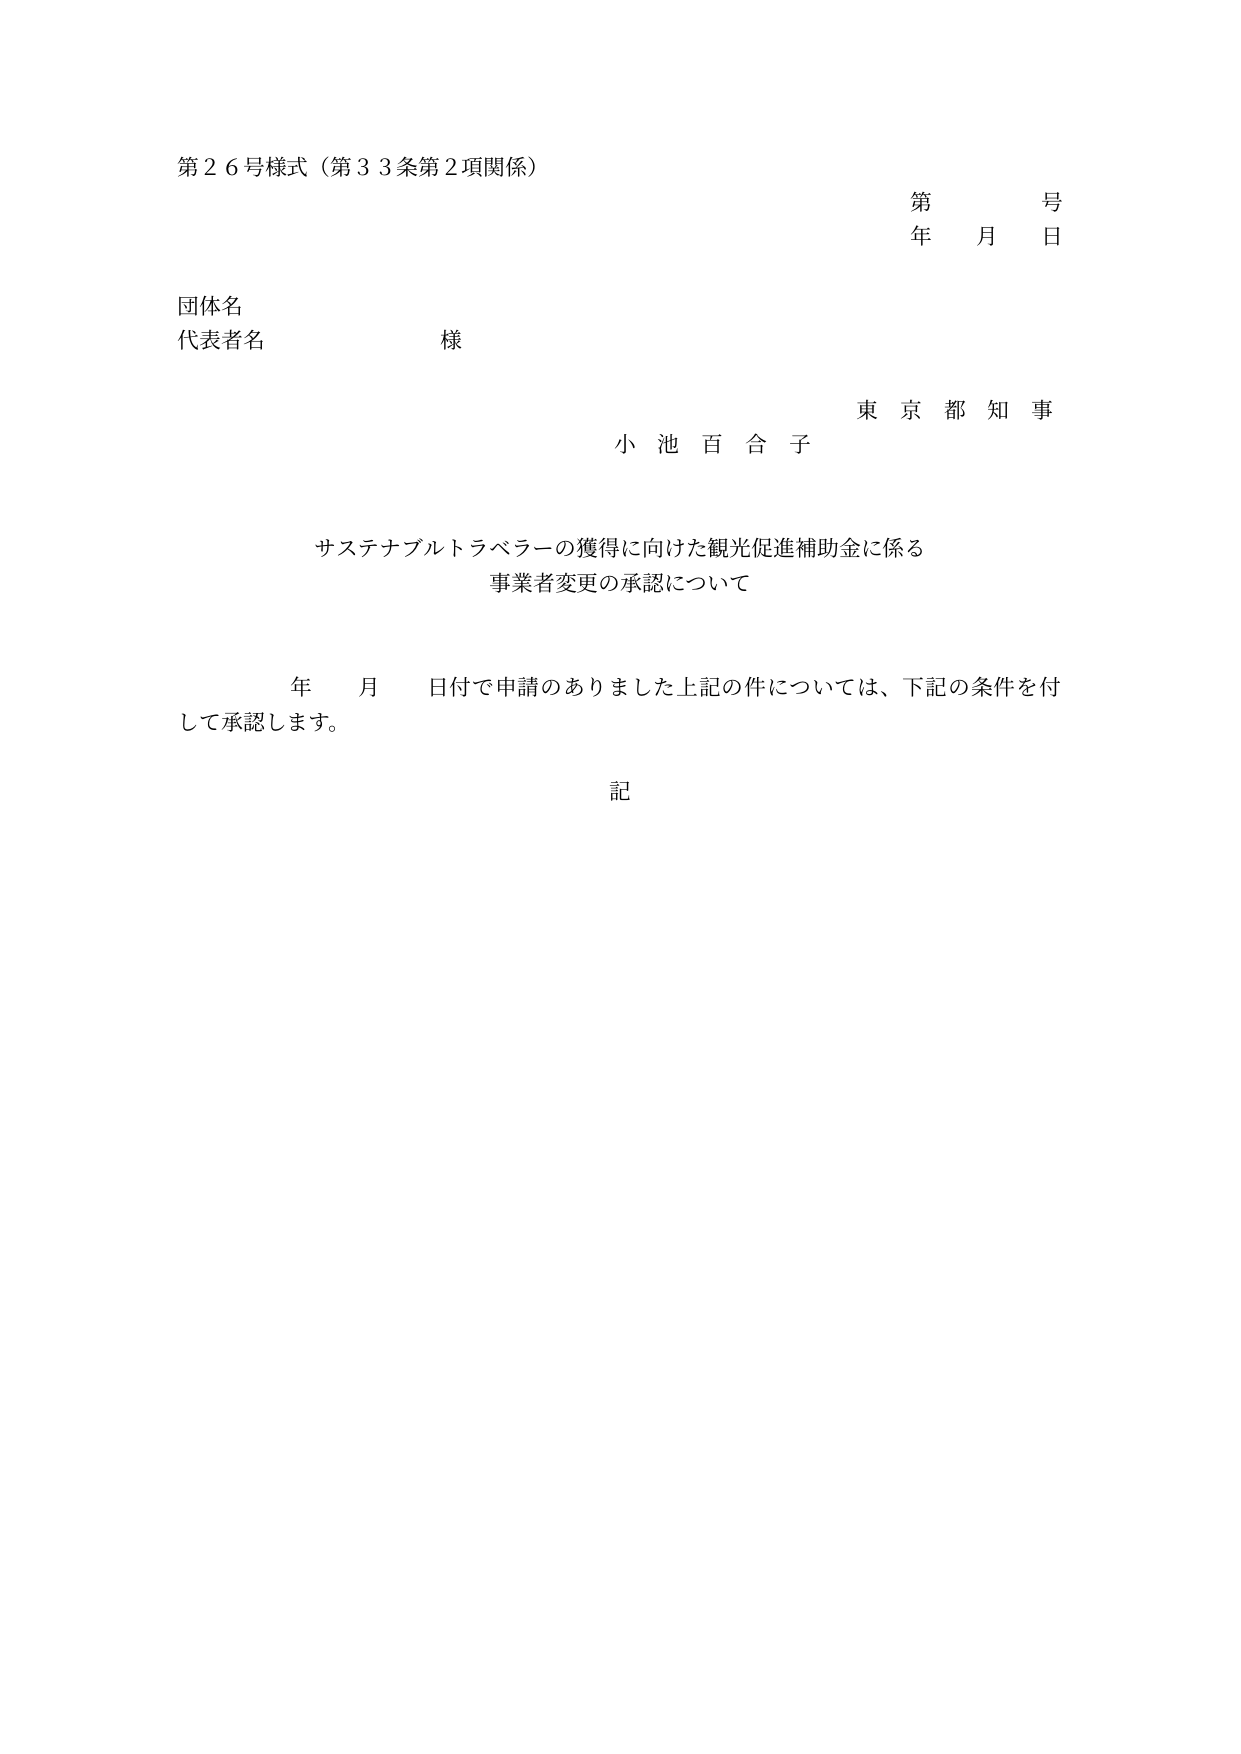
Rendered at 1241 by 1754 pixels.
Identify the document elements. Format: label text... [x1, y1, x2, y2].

text 東 京 都 知 事 [177, 391, 1063, 426]
text 代表者名 様 [177, 322, 1063, 357]
text 第２６号様式（第３３条第２項関係） [177, 148, 1063, 183]
text 年 月 日付で申請のありました上記の件については、下記の条件を付 して承認します。 [177, 669, 1063, 738]
text 小 池 百 合 子 [177, 426, 1063, 461]
text サステナブルトラベラーの獲得に向けた観光促進補助金に係る [177, 530, 1063, 565]
text 事業者変更の承認について [177, 565, 1063, 599]
text 年 月 日 [177, 218, 1063, 253]
text 団体名 [177, 287, 1063, 322]
text 記 [177, 773, 1063, 808]
text 第 号 [177, 183, 1063, 218]
